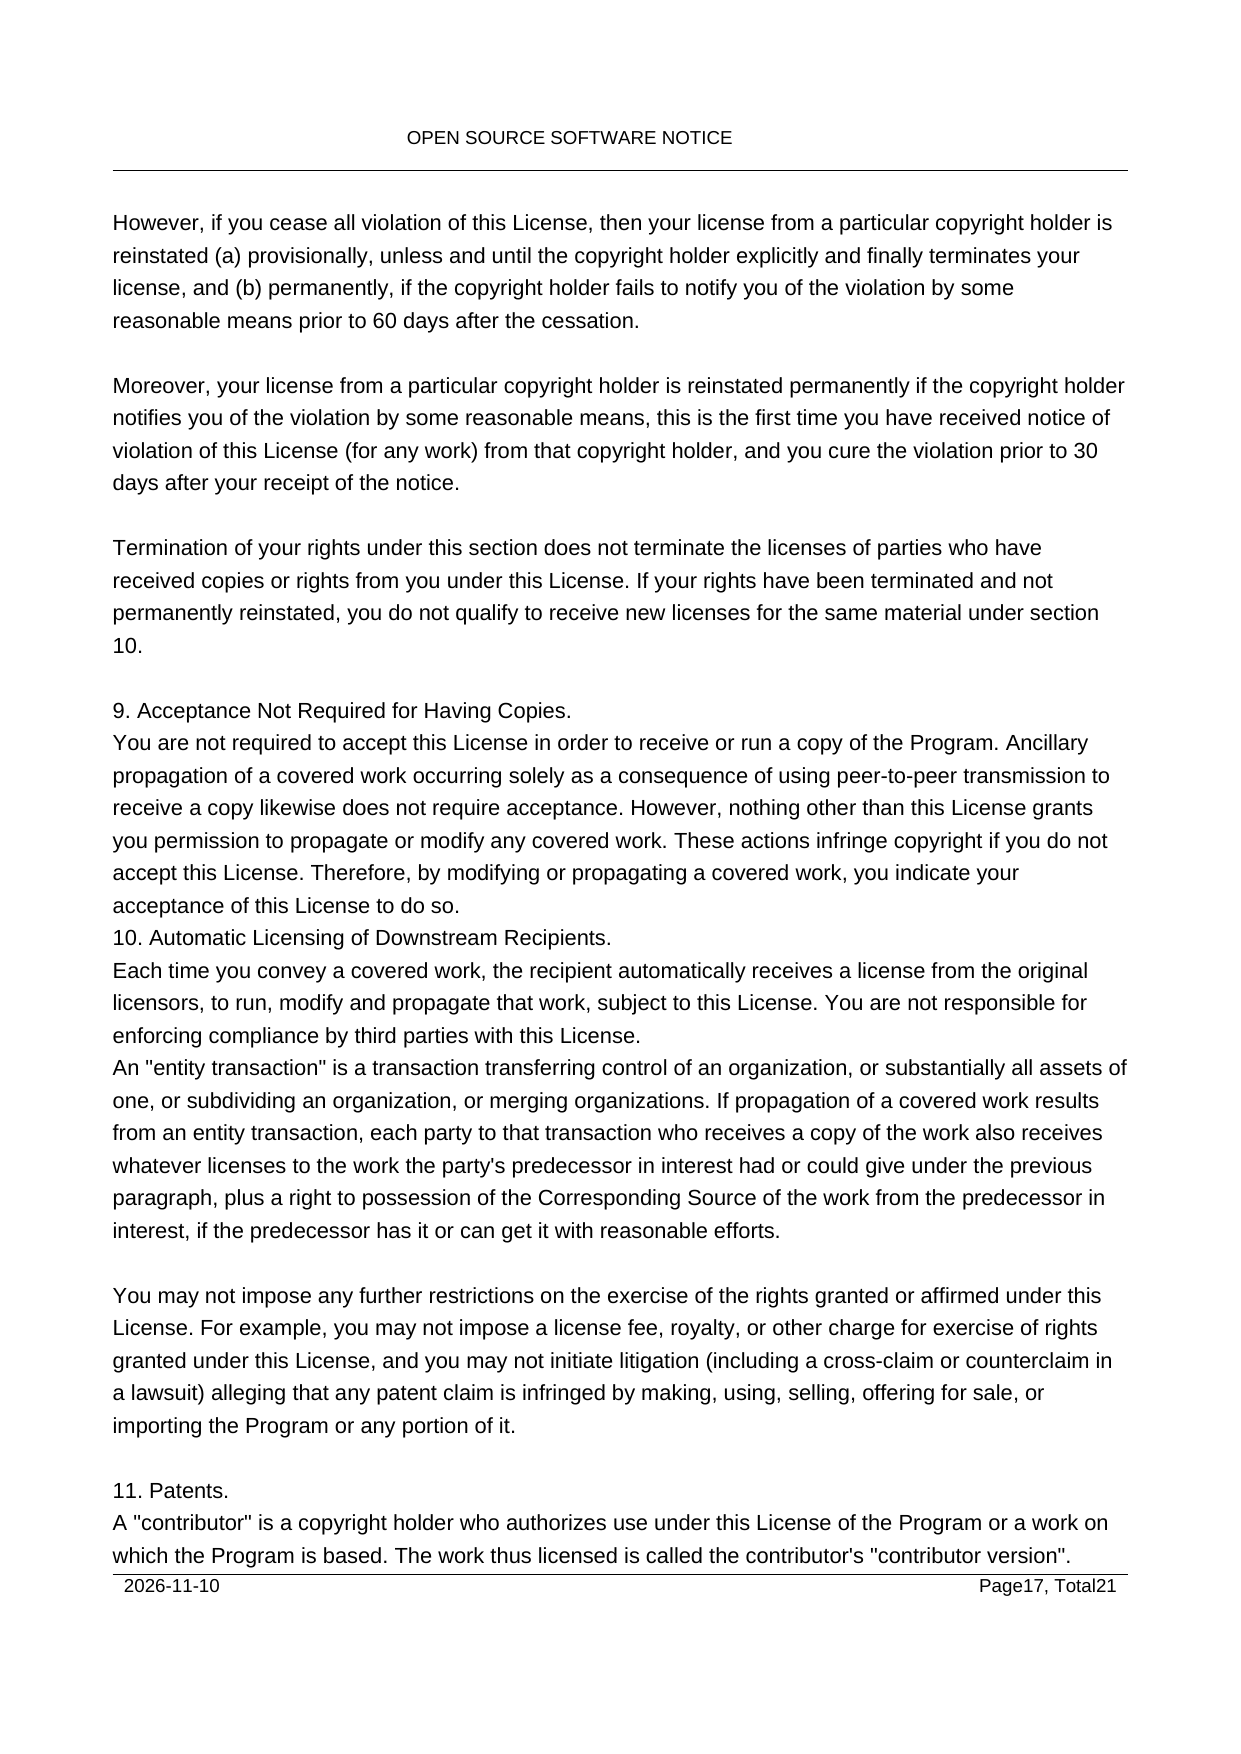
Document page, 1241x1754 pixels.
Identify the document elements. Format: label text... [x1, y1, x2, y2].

text Each time you convey a covered work, the recipient automatically receives a license from the original licensors, to run, modify and propagate that work, subject to this License. You are not responsible for enforcing compliance by third parties with this License. [112, 954, 1128, 1051]
text 11. Patents. [112, 1474, 1128, 1506]
text You are not required to accept this License in order to receive or run a copy of the Program. Ancillary propagation of a covered work occurring solely as a consequence of using peer-to-peer transmission to receive a copy likewise does not require acceptance. However, nothing other than this License grants you permission to propagate or modify any covered work. These actions infringe copyright if you do not accept this License. Therefore, by modifying or propagating a covered work, you indicate your acceptance of this License to do so. [112, 726, 1128, 921]
text A "contributor" is a copyright holder who authorizes use under this License of the Program or a work on which the Program is based. The work thus licensed is called the contributor's "contributor version". [112, 1506, 1128, 1571]
text However, if you cease all violation of this License, then your license from a particular copyright holder is reinstated (a) provisionally, unless and until the copyright holder explicitly and finally terminates your license, and (b) permanently, if the copyright holder fails to notify you of the violation by some reasonable means prior to 60 days after the cessation. [112, 206, 1128, 336]
text 10. Automatic Licensing of Downstream Recipients. [112, 921, 1128, 954]
text Moreover, your license from a particular copyright holder is reinstated permanently if the copyright holder notifies you of the violation by some reasonable means, this is the first time you have received notice of violation of this License (for any work) from that copyright holder, and you cure the violation prior to 30 days after your receipt of the notice. [112, 369, 1128, 499]
text An "entity transaction" is a transaction transferring control of an organization, or substantially all assets of one, or subdividing an organization, or merging organizations. If propagation of a covered work results from an entity transaction, each party to that transaction who receives a copy of the work also receives whatever licenses to the work the party's predecessor in interest had or could give under the previous paragraph, plus a right to possession of the Corresponding Source of the work from the predecessor in interest, if the predecessor has it or can get it with reasonable efforts. [112, 1051, 1128, 1246]
text 9. Acceptance Not Required for Having Copies. [112, 694, 1128, 726]
text Termination of your rights under this section does not terminate the licenses of parties who have received copies or rights from you under this License. If your rights have been terminated and not permanently reinstated, you do not qualify to receive new licenses for the same material under section 10. [112, 531, 1128, 661]
text You may not impose any further restrictions on the exercise of the rights granted or affirmed under this License. For example, you may not impose a license fee, royalty, or other charge for exercise of rights granted under this License, and you may not initiate litigation (including a cross-claim or counterclaim in a lawsuit) alleging that any patent claim is infringed by making, using, selling, offering for sale, or importing the Program or any portion of it. [112, 1279, 1128, 1441]
